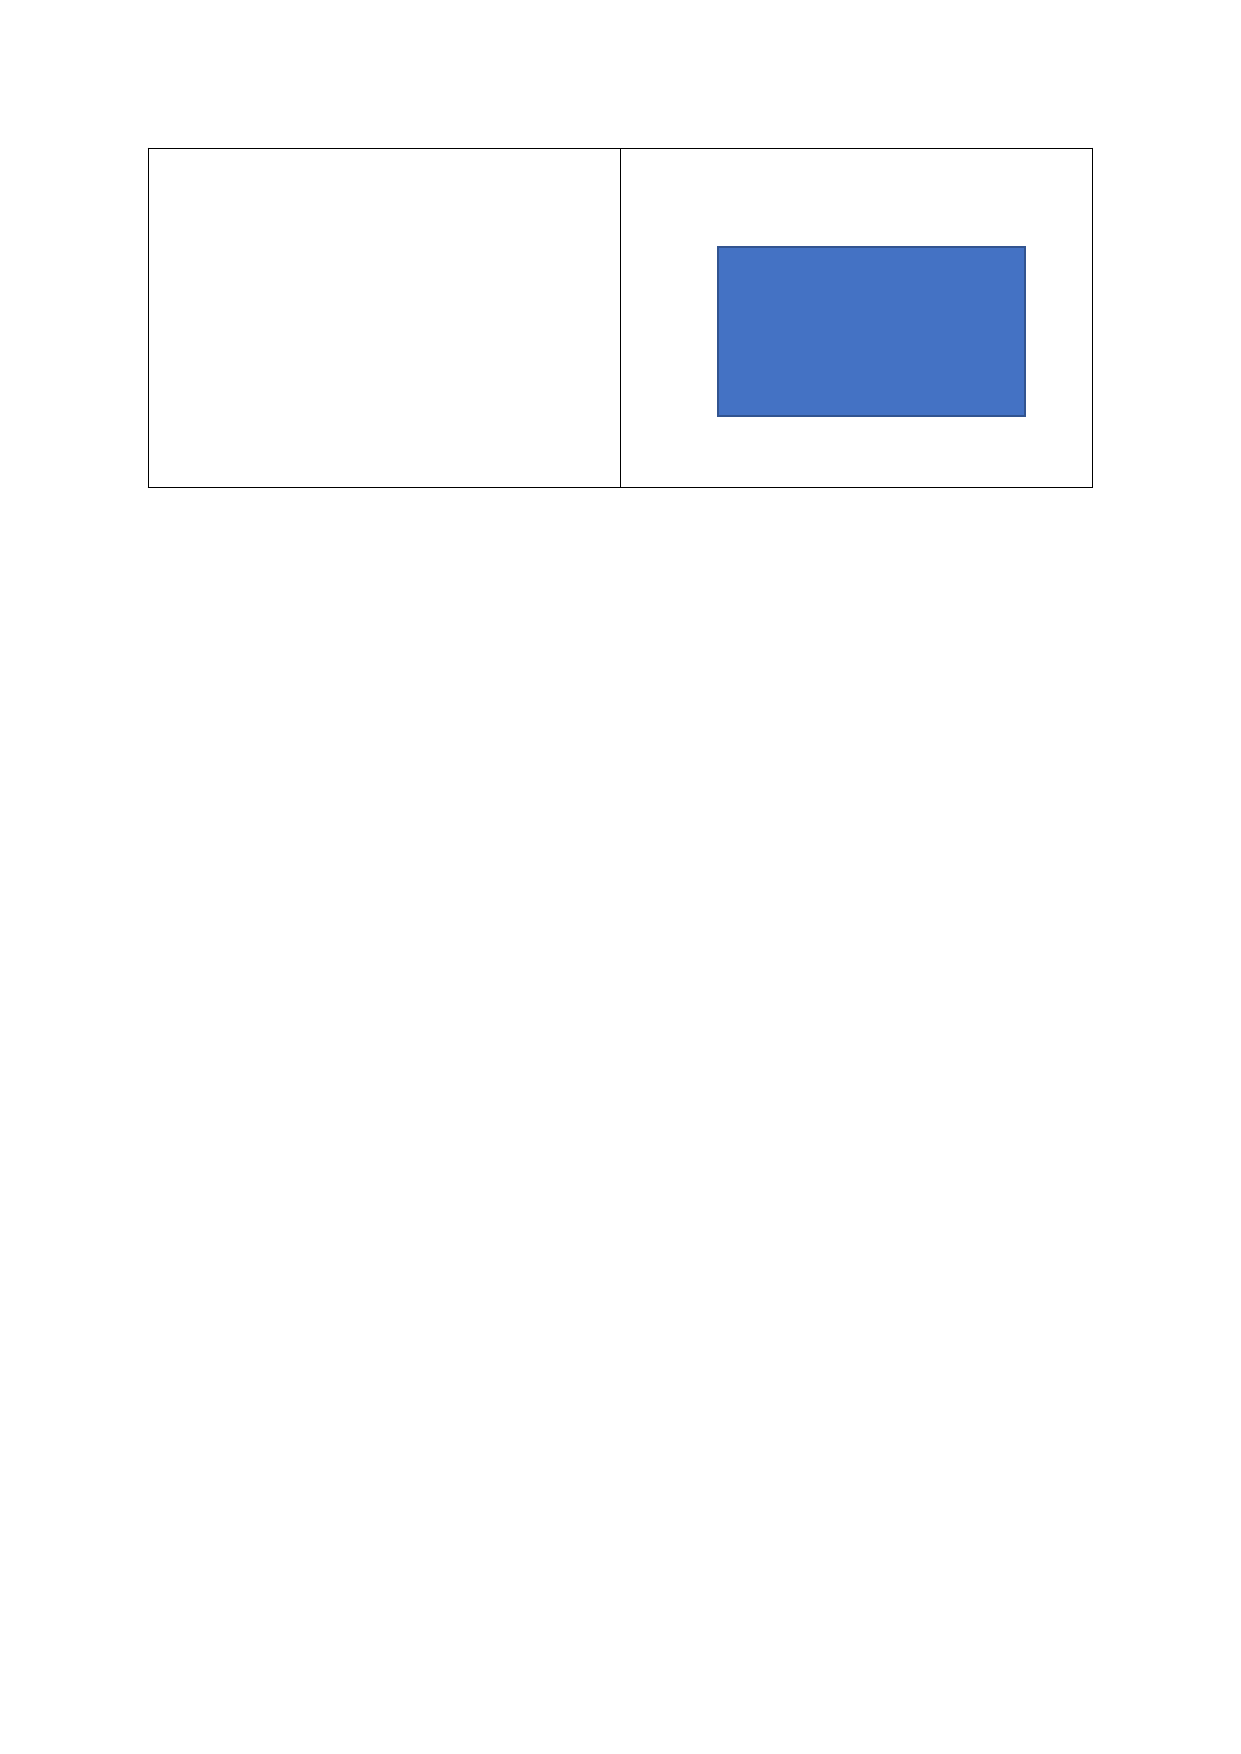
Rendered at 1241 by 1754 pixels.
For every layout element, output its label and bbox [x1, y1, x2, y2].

table_header [621, 149, 1092, 487]
table_header [149, 149, 620, 487]
